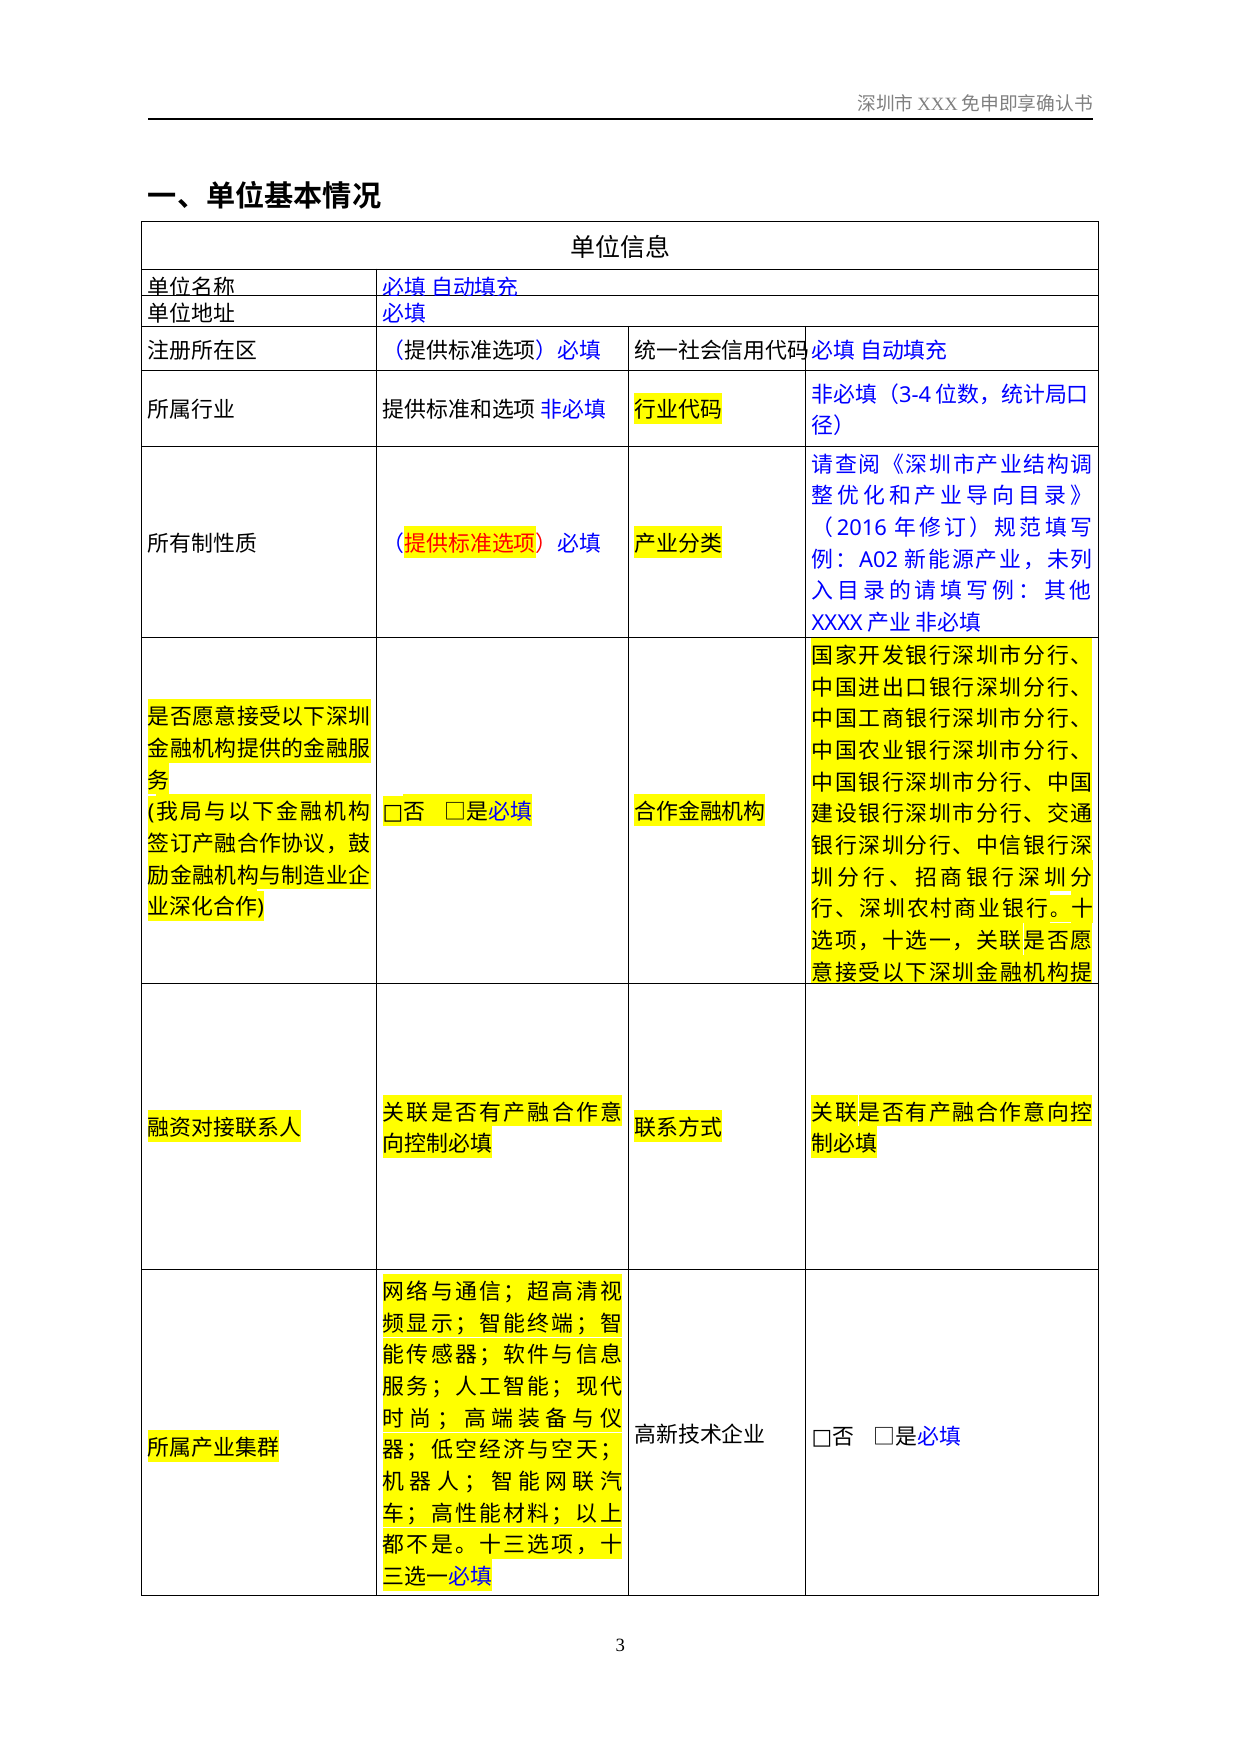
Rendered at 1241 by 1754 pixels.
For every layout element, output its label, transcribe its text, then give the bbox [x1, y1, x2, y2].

table_header 单位信息 [142, 222, 1098, 268]
table_cell 是否愿意接受以下深圳金融机构提供的金融服务 (我局与以下金融机构签订产融合作协议，鼓励金融机构与制造业企业深化合作) [142, 638, 376, 982]
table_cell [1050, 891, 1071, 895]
table_cell 合作金融机构 [629, 638, 805, 982]
table_cell 融资对接联系人 [142, 984, 376, 1269]
table_cell 所有制性质 [142, 447, 376, 637]
table_cell 统一社会信用代码 [629, 327, 805, 370]
table_cell 所属产业集群 [142, 1270, 376, 1595]
table_cell 产业分类 [629, 447, 805, 637]
title 一、单位基本情况 [148, 173, 1093, 215]
table_cell 非必填（3-4位数，统计局口径） [806, 371, 1098, 446]
table_cell （提供标准选项）必填 [377, 447, 628, 637]
table_cell 行业代码 [629, 371, 805, 446]
table_cell 联系方式 [629, 984, 805, 1269]
table_cell 必填 自动填充 [806, 327, 1098, 370]
table_cell 注册所在区 [142, 327, 376, 370]
table_cell （提供标准选项）必填 [377, 327, 628, 370]
table_cell 必填 自动填充 [377, 270, 1098, 295]
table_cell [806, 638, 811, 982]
table_cell 请查阅《深圳市产业结构调整优化和产业导向目录》（2016年修订）规范填写例：A02新能源产业，未列入目录的请填写例：其他 XXXX产业 非必填 [806, 447, 1098, 637]
table_cell 关联是否有产融合作意向控制必填 [806, 984, 1098, 1269]
table_cell 网络与通信；超高清视频显示；智能终端；智能传感器；软件与信息服务；人工智能；现代时尚；高端装备与仪器；低空经济与空天；机器人；智能网联汽车；高性能材料；以上都不是。十三选项，十三选一必填 [377, 1270, 628, 1595]
table_cell □否 □是必填 [806, 1270, 1098, 1595]
table_cell 所属行业 [142, 371, 376, 446]
table_cell 高新技术企业 [629, 1270, 805, 1595]
table_cell □否 □是必填 [377, 638, 628, 982]
table_cell 提供标准和选项 非必填 [377, 371, 628, 446]
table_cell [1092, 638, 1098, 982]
table_cell 单位地址 [142, 296, 376, 326]
table_cell 必填 [377, 296, 1098, 326]
table_cell 单位名称 [142, 270, 376, 295]
table_cell 关联是否有产融合作意向控制必填 [377, 984, 628, 1269]
